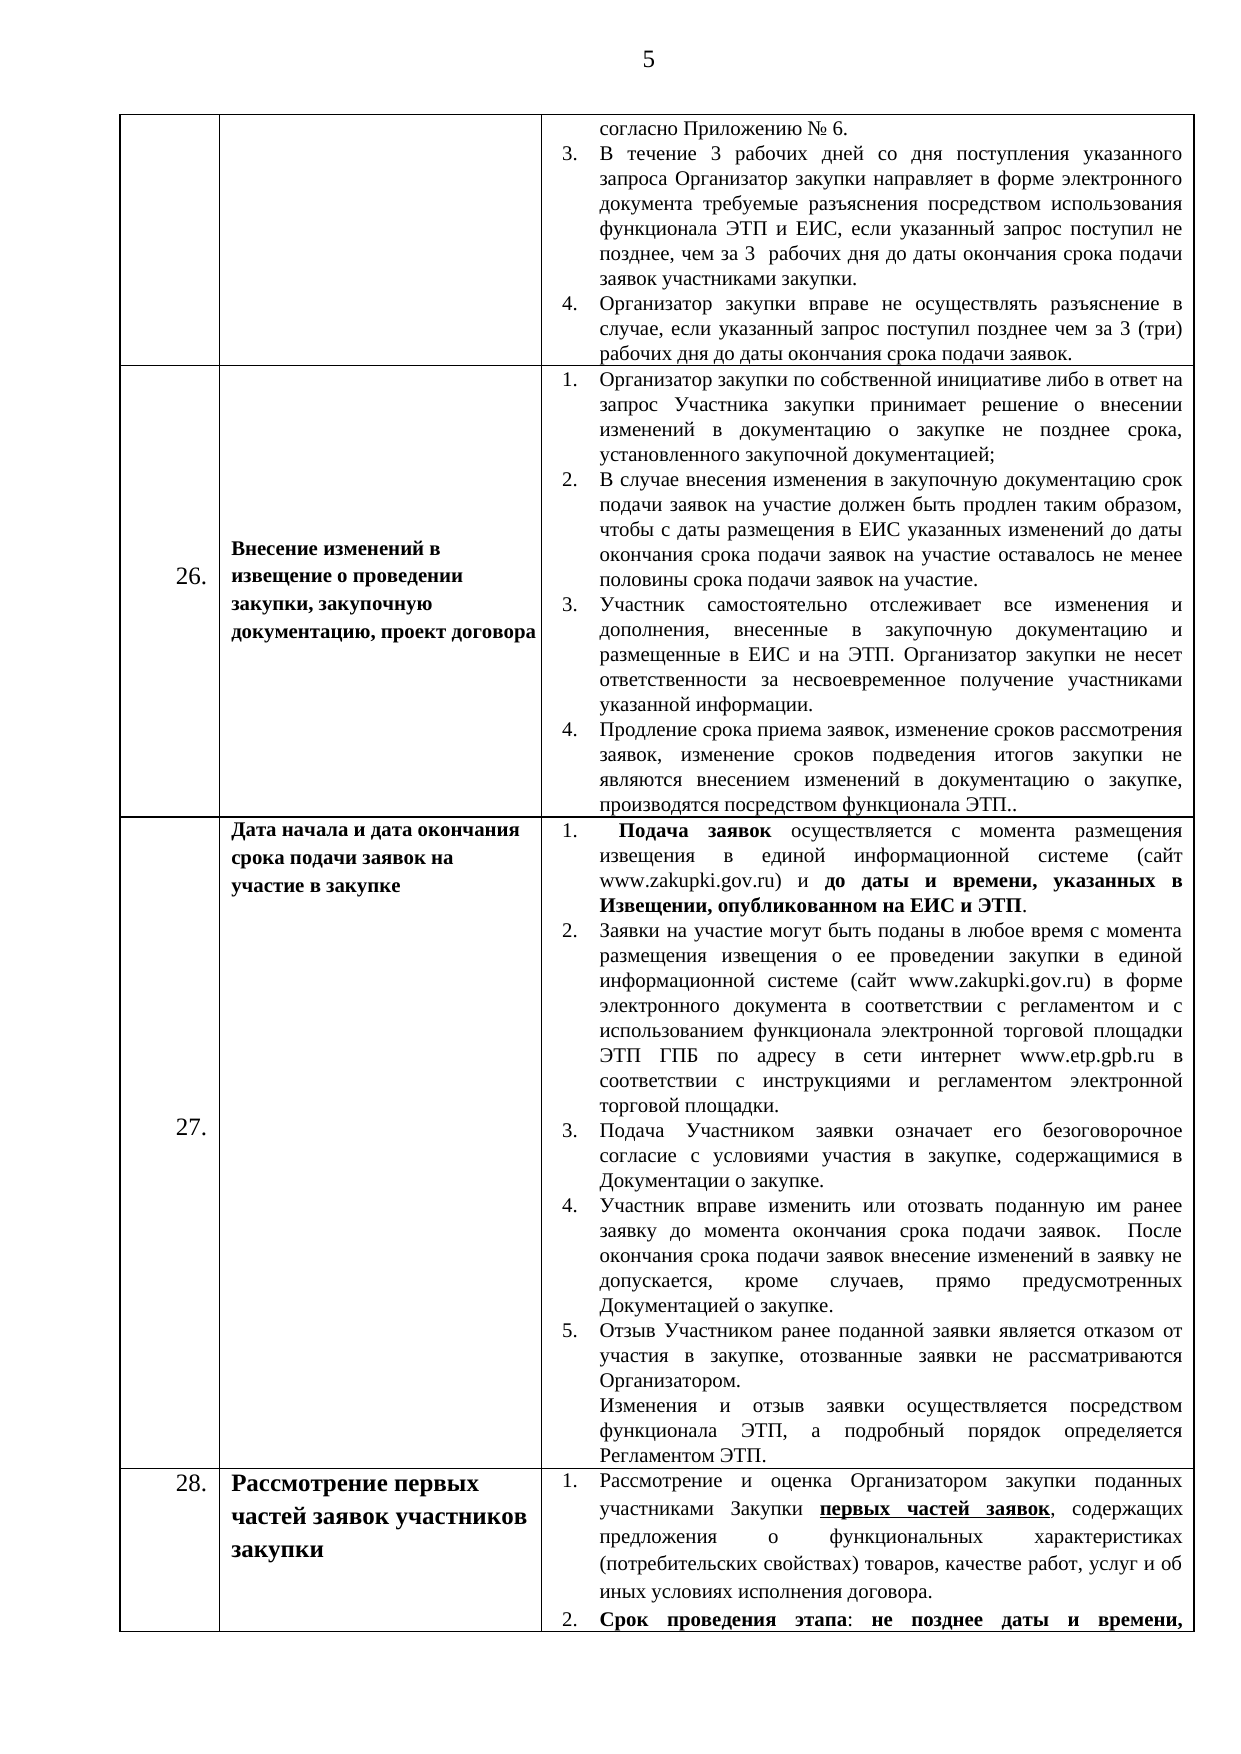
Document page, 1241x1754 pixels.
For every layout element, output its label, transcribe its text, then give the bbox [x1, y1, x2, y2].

table_cell [121, 115, 219, 365]
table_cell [220, 115, 541, 365]
table_cell [121, 1469, 219, 1631]
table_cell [542, 1469, 1193, 1631]
table_cell Подача заявок осуществляется с момента размещения извещения в единой информационной системе (сайт www.zakupki.gov.ru) и до даты и времени, указанных в Извещении, опубликованном на ЕИС и ЭТП. Заявки на участие могут быть поданы в любое время с момента размещения извещения о ее проведении закупки в единой информационной системе (сайт www.zakupki.gov.ru) в форме электронного документа в соответствии с регламентом и с использованием функционала электронной торговой площадки ЭТП ГПБ по адресу в сети интернет www.etp.gpb.ru в соответствии с инструкциями и регламентом электронной торговой площадки. Подача Участником заявки означает его безоговорочное согласие с условиями участия в закупке, содержащимися в Документации о закупке. Участник вправе изменить или отозвать поданную им ранее заявку до момента окончания срока подачи заявок. После окончания срока подачи заявок внесение изменений в заявку не допускается, кроме случаев, прямо предусмотренных Документацией о закупке. Отзыв Участником ранее поданной заявки является отказом от участия в закупке, отозванные заявки не рассматриваются Организатором. Изменения и отзыв заявки осуществляется посредством функционала ЭТП, а подробный порядок определяется Регламентом ЭТП. [542, 818, 1193, 1467]
table_cell [121, 818, 219, 1467]
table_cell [220, 1469, 541, 1631]
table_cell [542, 115, 1193, 365]
table_cell Внесение изменений в извещение о проведении закупки, закупочную документацию, проект договора [220, 366, 541, 816]
table_cell Организатор закупки по собственной инициативе либо в ответ на запрос Участника закупки принимает решение о внесении изменений в документацию о закупке не позднее срока, установленного закупочной документацией; В случае внесения изменения в закупочную документацию срок подачи заявок на участие должен быть продлен таким образом, чтобы с даты размещения в ЕИС указанных изменений до даты окончания срока подачи заявок на участие оставалось не менее половины срока подачи заявок на участие. Участник самостоятельно отслеживает все изменения и дополнения, внесенные в закупочную документацию и размещенные в ЕИС и на ЭТП. Организатор закупки не несет ответственности за несвоевременное получение участниками указанной информации. Продление срока приема заявок, изменение сроков рассмотрения заявок, изменение сроков подведения итогов закупки не являются внесением изменений в документацию о закупке, производятся посредством функционала ЭТП.. [542, 366, 1193, 816]
table_cell [121, 366, 219, 816]
table_cell Дата начала и дата окончания срока подачи заявок на участие в закупке [220, 818, 541, 1467]
